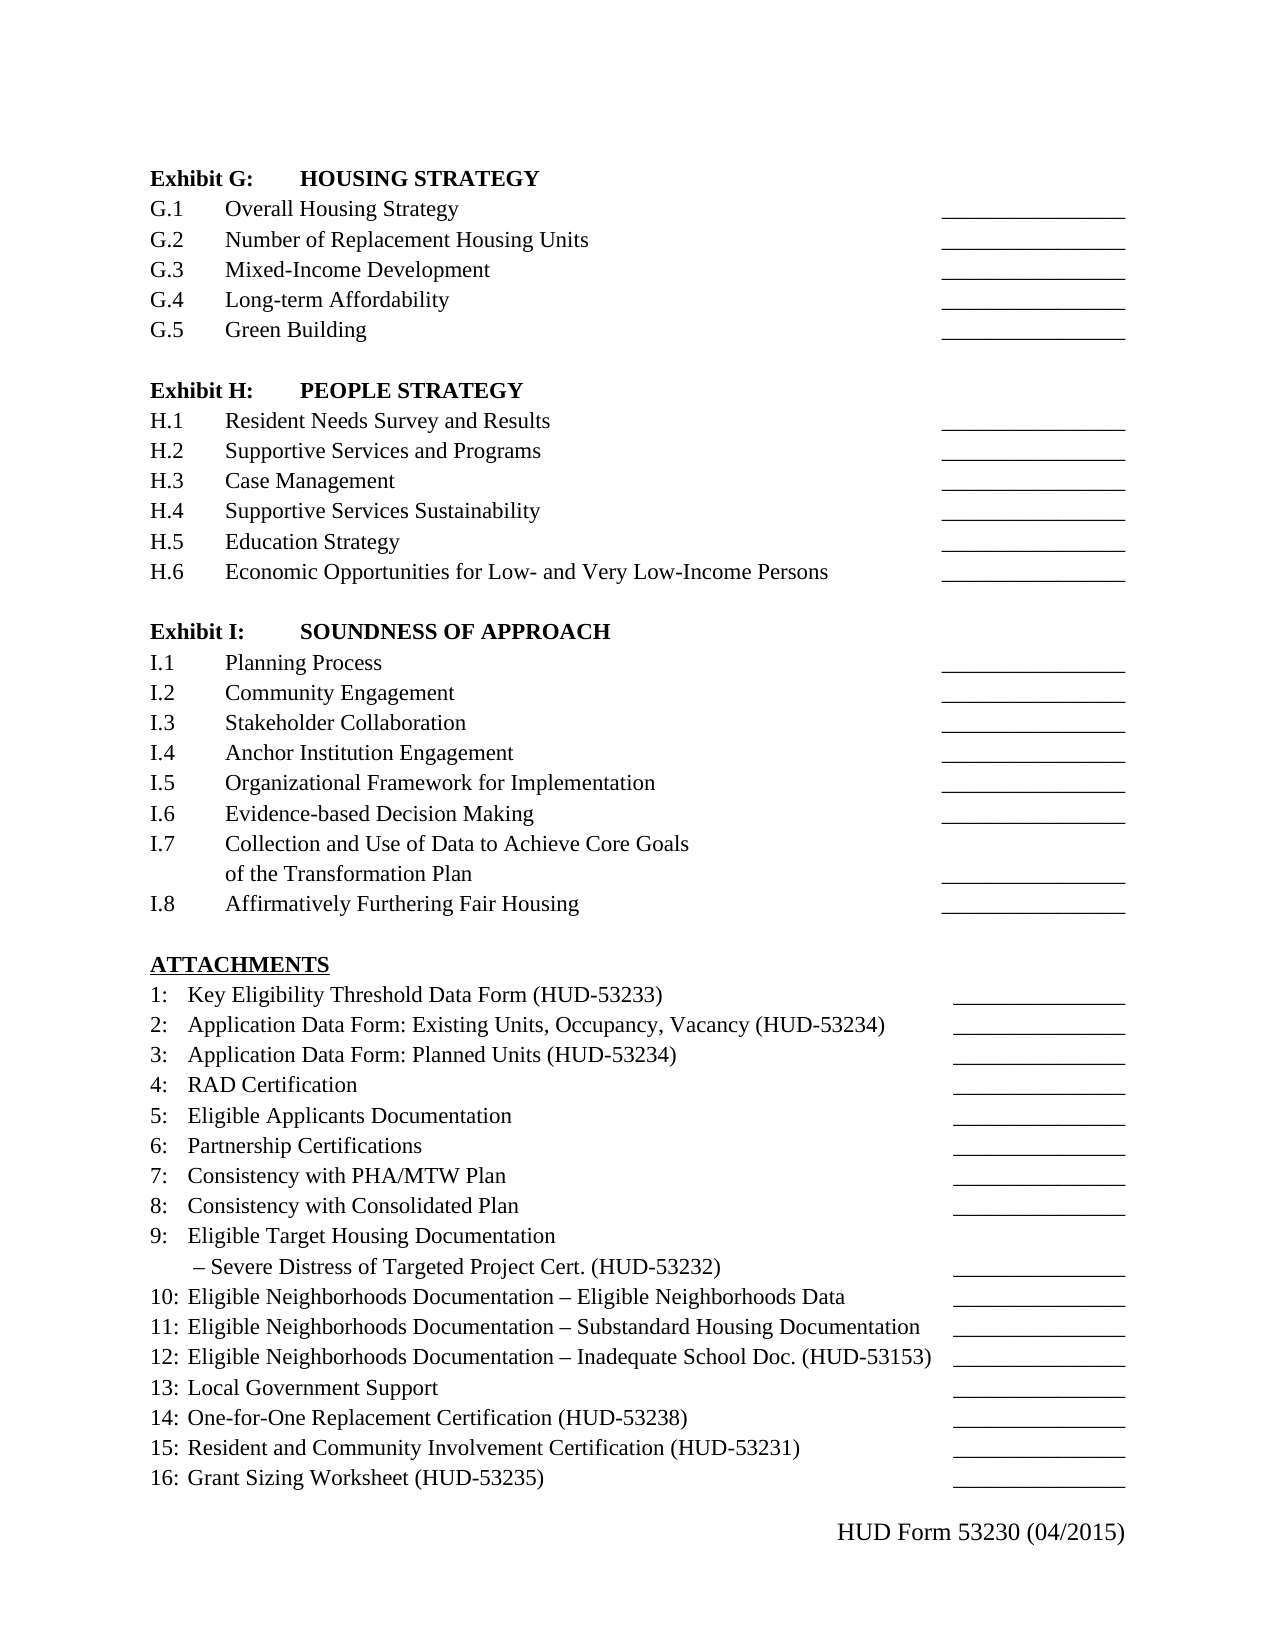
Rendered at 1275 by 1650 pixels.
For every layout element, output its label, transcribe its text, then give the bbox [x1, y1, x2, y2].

list Consistency with Consolidated Plan _______________ [150, 1192, 1125, 1219]
text H.2 Supportive Services and Programs ________________ [150, 437, 1125, 463]
text G.4 Long-term Affordability ________________ [150, 286, 1125, 312]
text G.2 Number of Replacement Housing Units ________________ [150, 226, 1125, 252]
list RAD Certification _______________ [150, 1071, 1125, 1098]
text I.4 Anchor Institution Engagement ________________ [150, 739, 1125, 766]
text I.6 Evidence-based Decision Making ________________ [150, 799, 1125, 826]
text Exhibit I: SOUNDNESS OF APPROACH [150, 618, 1125, 645]
list Application Data Form: Planned Units (HUD-53234) _______________ [150, 1041, 1125, 1068]
list Application Data Form: Existing Units, Occupancy, Vacancy (HUD-53234) _______________ [150, 1011, 1125, 1037]
list Eligible Neighborhoods Documentation – Substandard Housing Documentation _______________ [150, 1313, 1125, 1339]
text of the Transformation Plan ________________ [150, 860, 1125, 886]
list Consistency with PHA/MTW Plan _______________ [150, 1162, 1125, 1188]
list Key Eligibility Threshold Data Form (HUD-53233) _______________ [150, 981, 1125, 1007]
text H.1 Resident Needs Survey and Results ________________ [150, 407, 1125, 433]
list Eligible Neighborhoods Documentation – Eligible Neighborhoods Data _______________ [150, 1283, 1125, 1309]
list Partnership Certifications _______________ [150, 1132, 1125, 1158]
text G.5 Green Building ________________ [150, 316, 1125, 343]
text G.1 Overall Housing Strategy ________________ [150, 195, 1125, 222]
list Local Government Support _______________ [150, 1373, 1125, 1400]
text I.5 Organizational Framework for Implementation ________________ [150, 769, 1125, 796]
text I.7 Collection and Use of Data to Achieve Core Goals [150, 830, 1125, 856]
list Resident and Community Involvement Certification (HUD-53231) _______________ [150, 1434, 1125, 1460]
text H.3 Case Management ________________ [150, 467, 1125, 494]
text I.2 Community Engagement ________________ [150, 679, 1125, 705]
text I.8 Affirmatively Furthering Fair Housing ________________ [150, 890, 1125, 917]
list One-for-One Replacement Certification (HUD-53238) _______________ [150, 1404, 1125, 1430]
text I.3 Stakeholder Collaboration ________________ [150, 709, 1125, 735]
text Exhibit G: HOUSING STRATEGY [150, 165, 1125, 192]
text H.6 Economic Opportunities for Low- and Very Low-Income Persons ________________ [150, 558, 1125, 584]
list Grant Sizing Worksheet (HUD-53235) _______________ [150, 1464, 1125, 1491]
list Eligible Applicants Documentation _______________ [150, 1102, 1125, 1128]
text H.5 Education Strategy ________________ [150, 528, 1125, 554]
text H.4 Supportive Services Sustainability ________________ [150, 497, 1125, 524]
text ATTACHMENTS [150, 951, 1125, 977]
text Exhibit H: PEOPLE STRATEGY [150, 377, 1125, 403]
text – Severe Distress of Targeted Project Cert. (HUD-53232) _______________ [187, 1253, 1125, 1279]
text G.3 Mixed-Income Development ________________ [150, 256, 1125, 282]
list Eligible Target Housing Documentation [150, 1222, 1125, 1249]
text I.1 Planning Process ________________ [150, 648, 1125, 675]
list Eligible Neighborhoods Documentation – Inadequate School Doc. (HUD-53153) _______________ [150, 1343, 1125, 1370]
